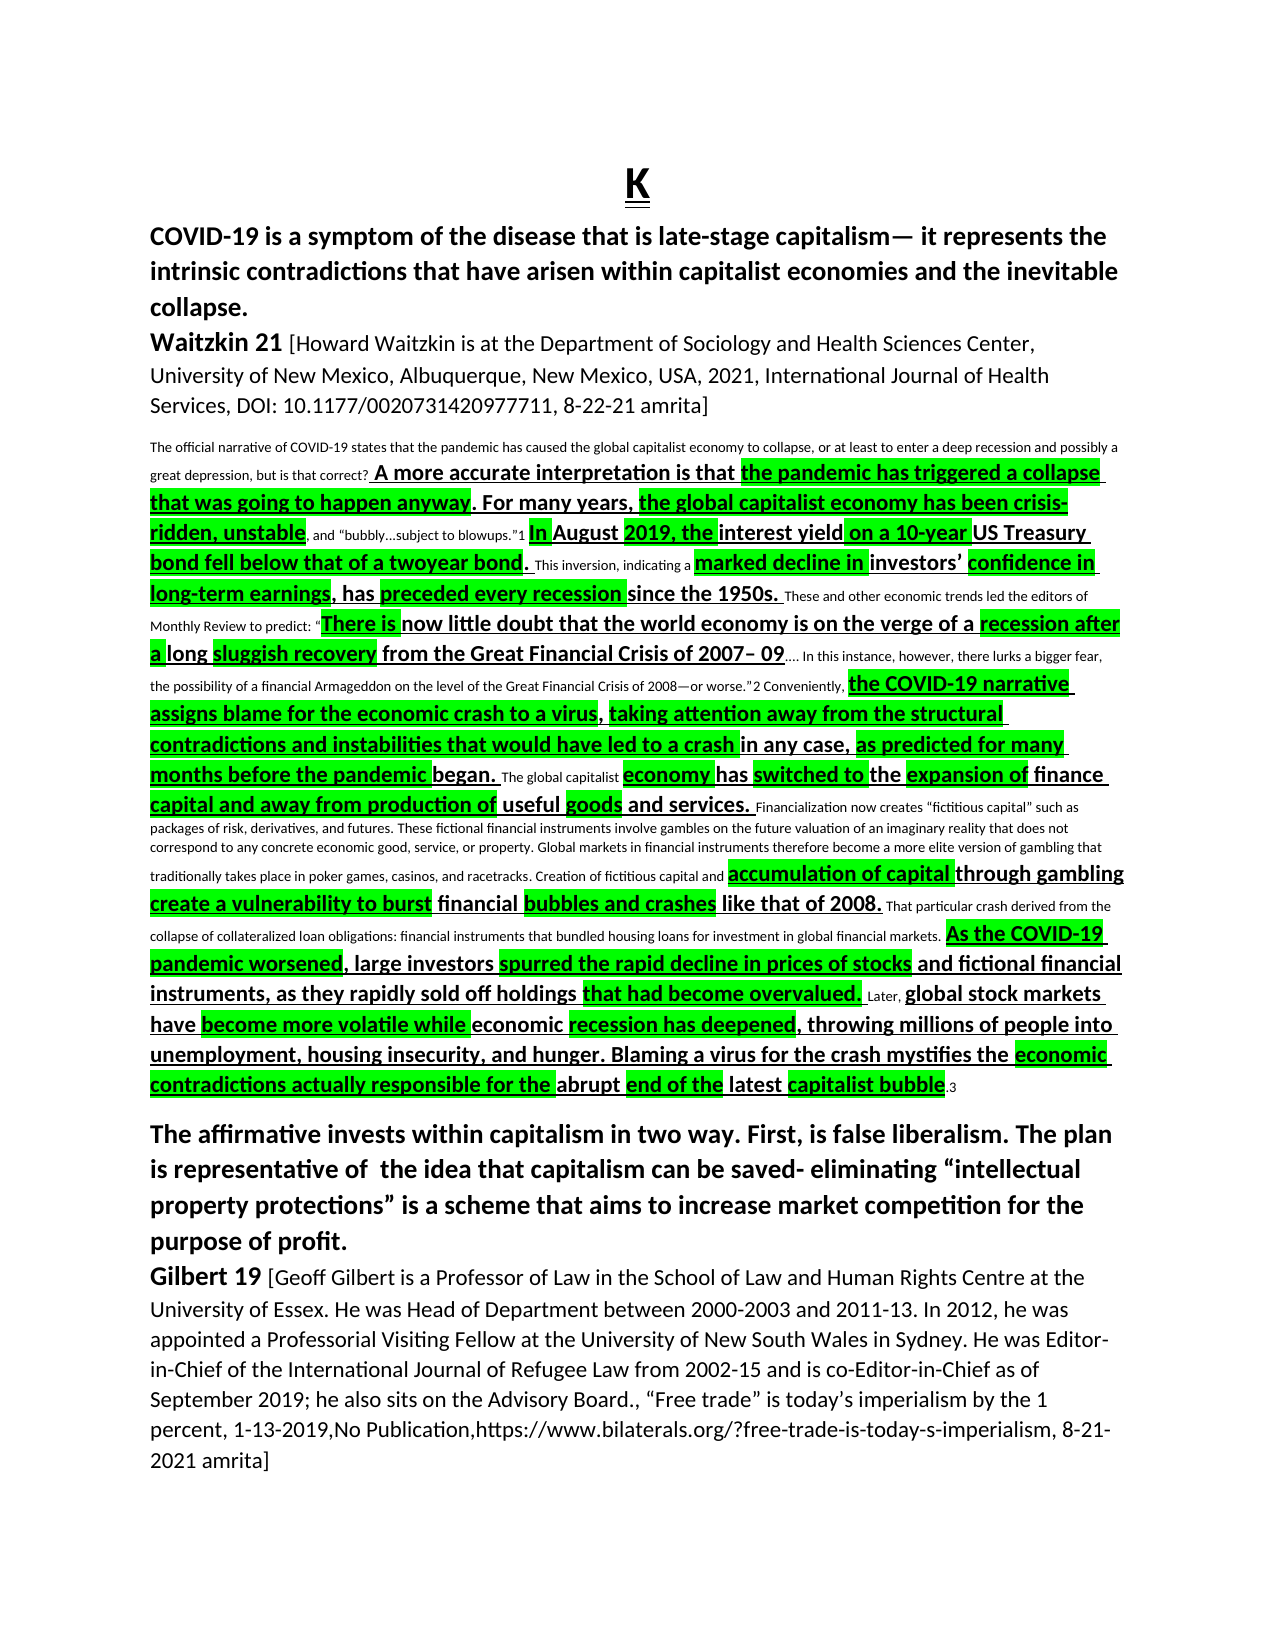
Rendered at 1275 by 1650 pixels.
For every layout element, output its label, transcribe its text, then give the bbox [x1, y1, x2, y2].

text Waitzkin 21 [Howard Waitzkin is at the Department of Sociology and Health Sciences Center, University of New Mexico, Albuquerque, New Mexico, USA, 2021, International Journal of Health Services, DOI: 10.1177/0020731420977711, 8-22-21 amrita] [150, 326, 1125, 419]
text The official narrative of COVID-19 states that the pandemic has caused the global capitalist economy to collapse, or at least to enter a deep recession and possibly a great depression, but is that correct? A more accurate interpretation is that the pandemic has triggered a collapse that was going to happen anyway. For many years, the global capitalist economy has been crisis-ridden, unstable, and “bubbly...subject to blowups.”1 In August 2019, the interest yield on a 10-year US Treasury bond fell below that of a twoyear bond. This inversion, indicating a marked decline in investors’ confidence in long-term earnings, has preceded every recession since the 1950s. These and other economic trends led the editors of Monthly Review to predict: “There is now little doubt that the world economy is on the verge of a recession after a long sluggish recovery from the Great Financial Crisis of 2007– 09.... In this instance, however, there lurks a bigger fear, the possibility of a financial Armageddon on the level of the Great Financial Crisis of 2008—or worse.”2 Conveniently, the COVID-19 narrative assigns blame for the economic crash to a virus, taking attention away from the structural contradictions and instabilities that would have led to a crash in any case, as predicted for many months before the pandemic began. The global capitalist economy has switched to the expansion of finance capital and away from production of useful goods and services. Financialization now creates “fictitious capital” such as packages of risk, derivatives, and futures. These fictional financial instruments involve gambles on the future valuation of an imaginary reality that does not correspond to any concrete economic good, service, or property. Global markets in financial instruments therefore become a more elite version of gambling that traditionally takes place in poker games, casinos, and racetracks. Creation of fictitious capital and accumulation of capital through gambling create a vulnerability to burst financial bubbles and crashes like that of 2008. That particular crash derived from the collapse of collateralized loan obligations: financial instruments that bundled housing loans for investment in global financial markets. As the COVID-19 pandemic worsened, large investors spurred the rapid decline in prices of stocks and fictional financial instruments, as they rapidly sold off holdings that had become overvalued. Later, global stock markets have become more volatile while economic recession has deepened, throwing millions of people into unemployment, housing insecurity, and hunger. Blaming a virus for the crash mystifies the economic contradictions actually responsible for the abrupt end of the latest capitalist bubble.3 [150, 438, 1125, 1098]
subtitle COVID-19 is a symptom of the disease that is late-stage capitalism— it represents the intrinsic contradictions that have arisen within capitalist economies and the inevitable collapse. [150, 219, 1125, 323]
text Gilbert 19 [Geoff Gilbert is a Professor of Law in the School of Law and Human Rights Centre at the University of Essex. He was Head of Department between 2000-2003 and 2011-13. In 2012, he was appointed a Professorial Visiting Fellow at the University of New South Wales in Sydney. He was Editor-in-Chief of the International Journal of Refugee Law from 2002-15 and is co-Editor-in-Chief as of September 2019; he also sits on the Advisory Board., “Free trade” is today’s imperialism by the 1 percent, 1-13-2019,No Publication,https://www.bilaterals.org/?free-trade-is-today-s-imperialism, 8-21-2021 amrita] [150, 1259, 1125, 1474]
subtitle K [150, 154, 1125, 210]
subtitle The affirmative invests within capitalism in two way. First, is false liberalism. The plan is representative of the idea that capitalism can be saved- eliminating “intellectual property protections” is a scheme that aims to increase market competition for the purpose of profit. [150, 1117, 1125, 1257]
